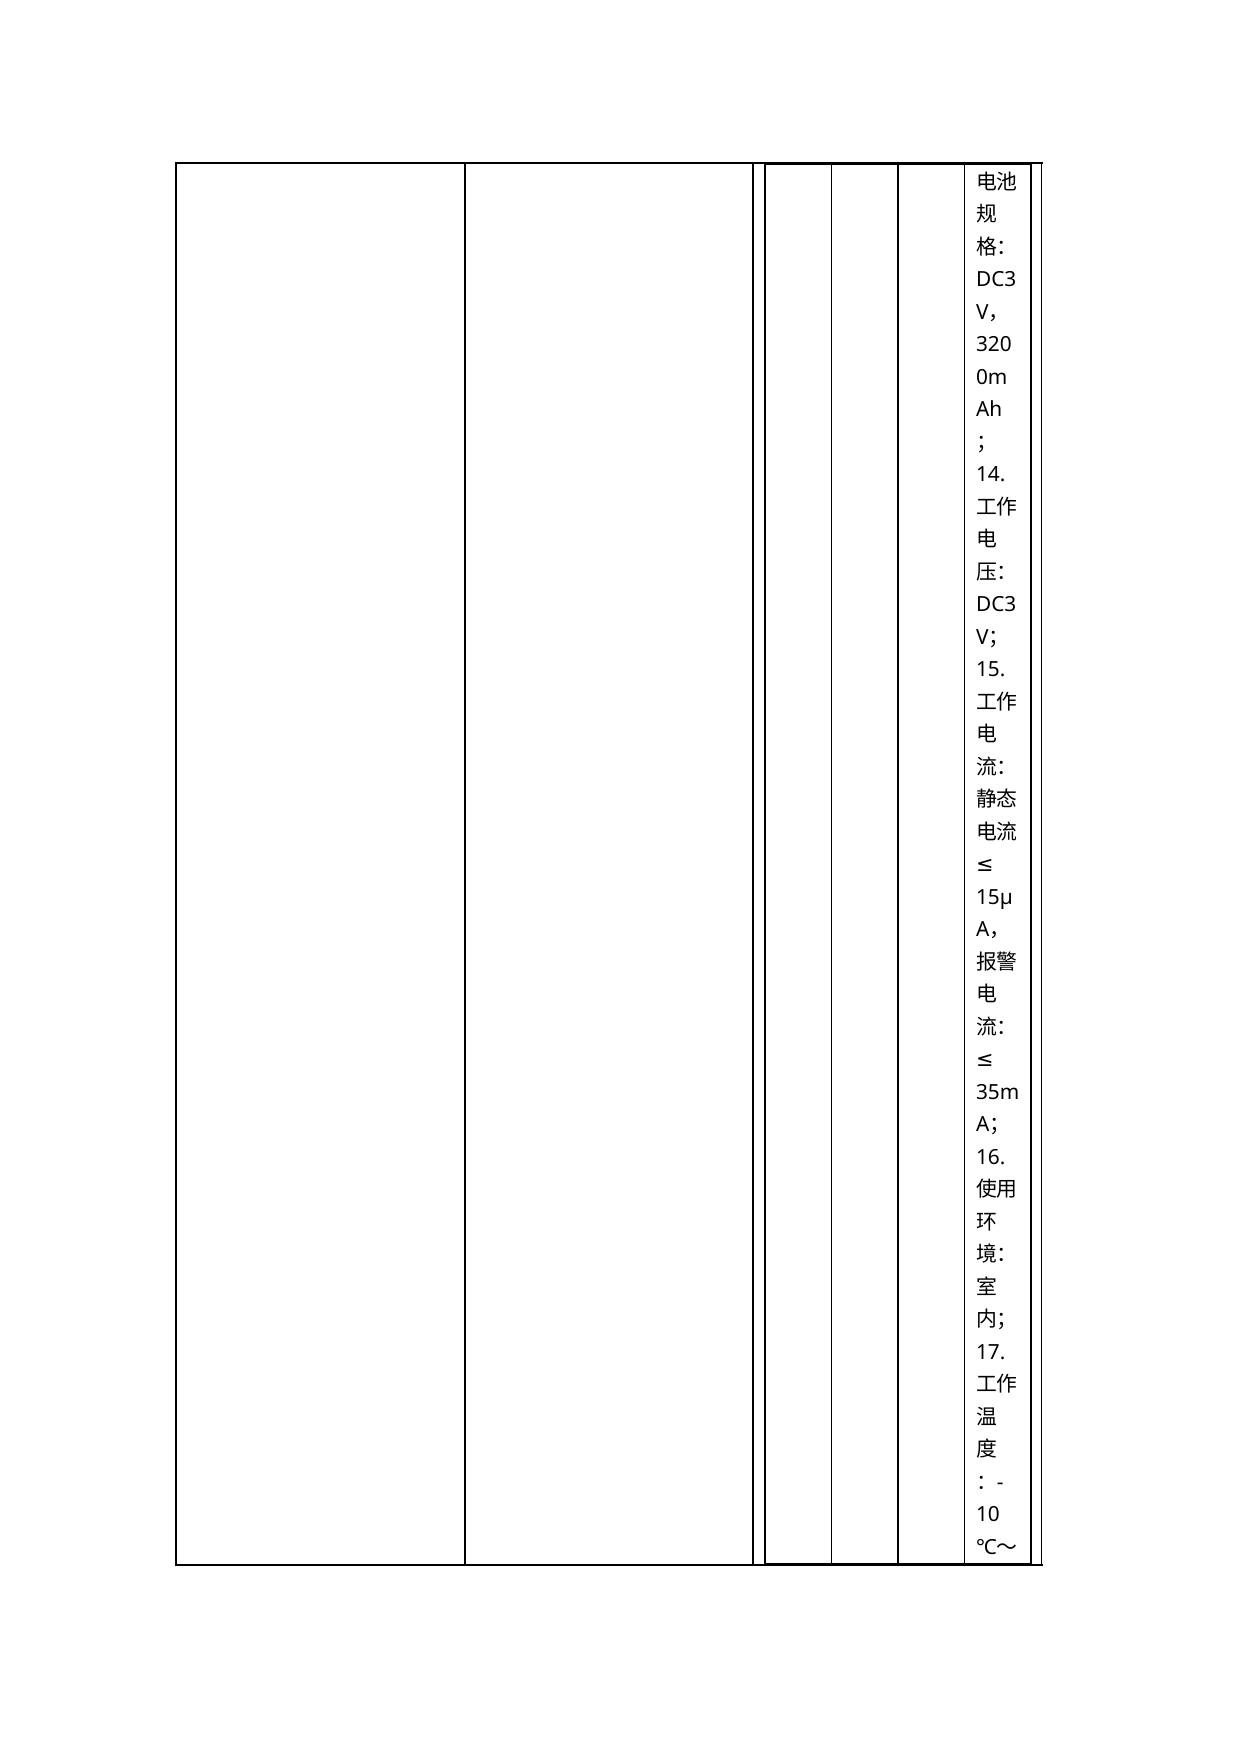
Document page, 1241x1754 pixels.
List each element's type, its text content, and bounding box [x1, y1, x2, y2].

table_cell [766, 165, 831, 1563]
table_cell [466, 164, 752, 1564]
table_cell [899, 165, 964, 1563]
table_cell 1 [177, 164, 464, 1564]
table_cell [754, 164, 764, 1564]
table_cell [965, 165, 1030, 1563]
table_cell [1032, 164, 1041, 1564]
table_cell [832, 165, 897, 1563]
